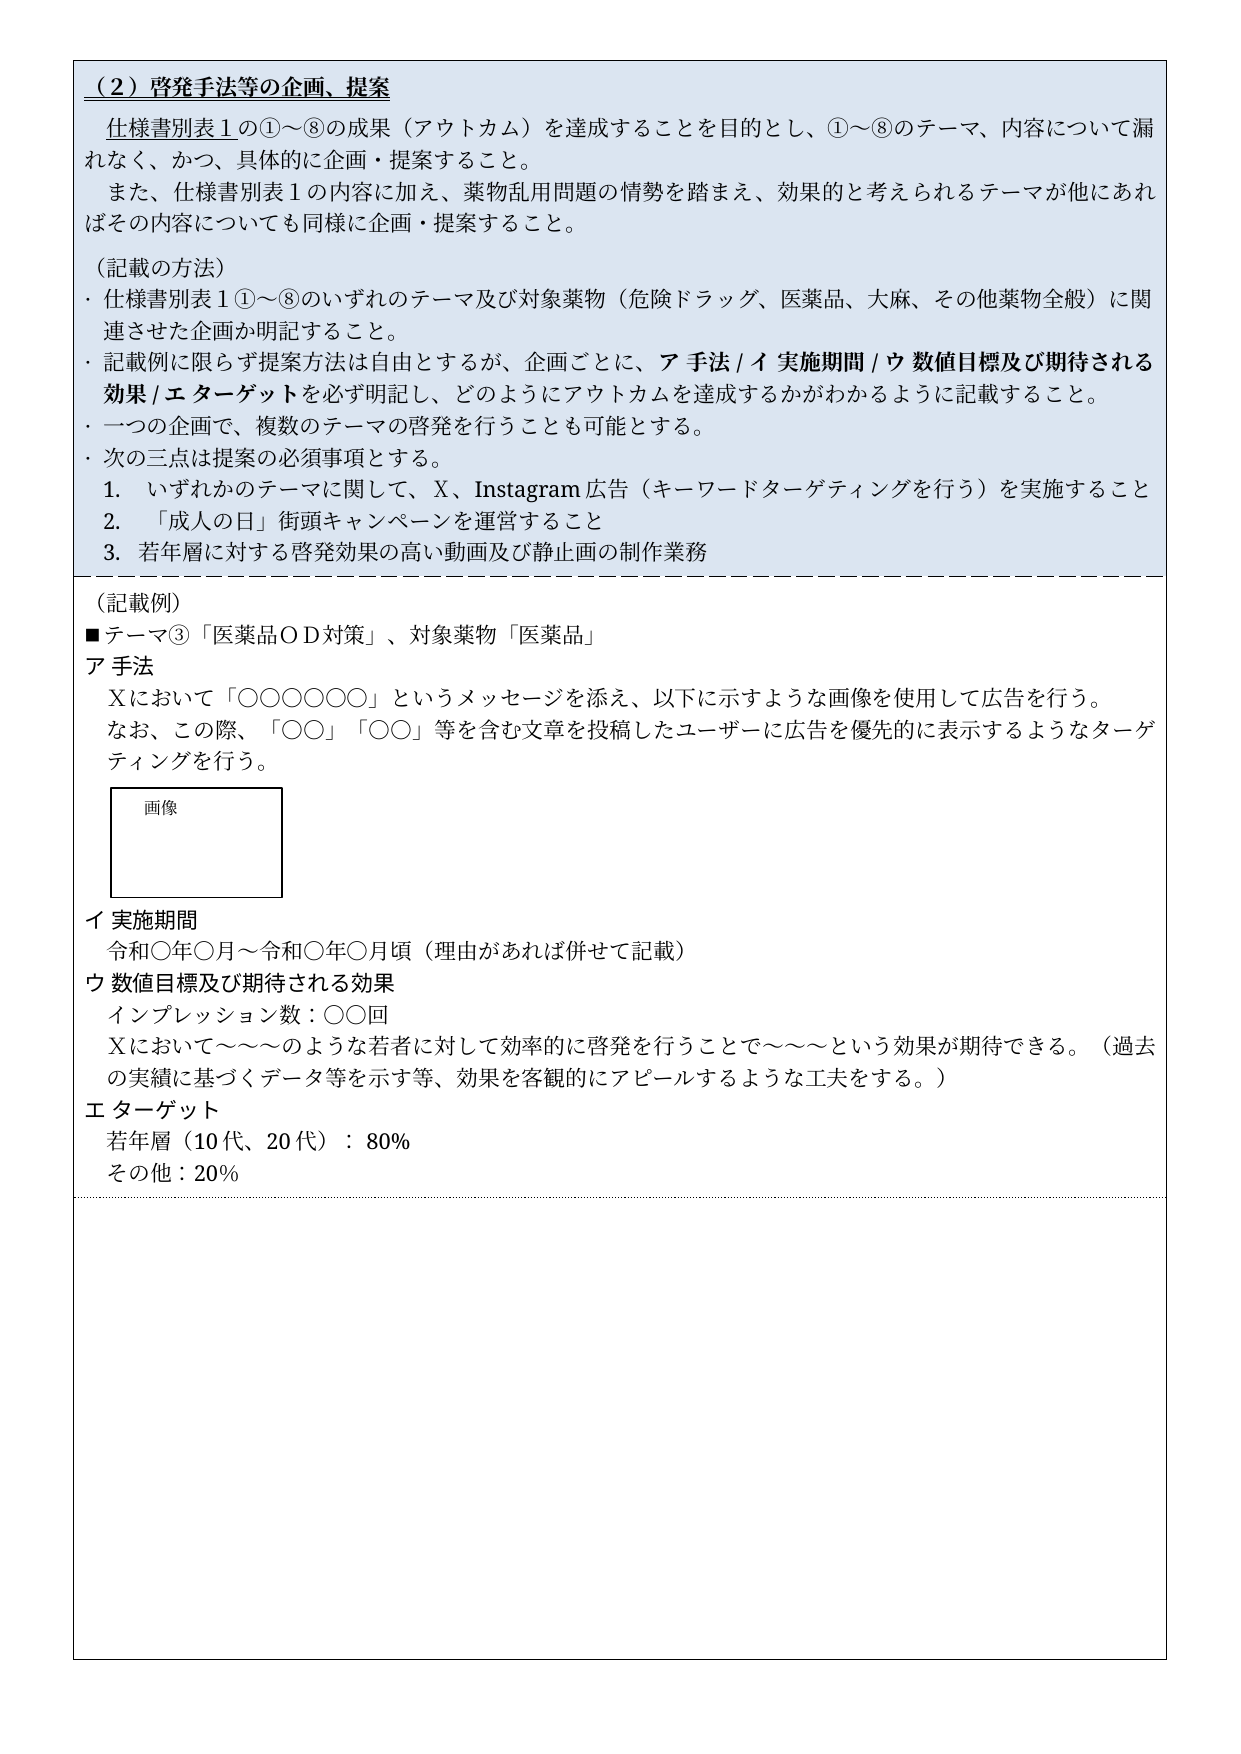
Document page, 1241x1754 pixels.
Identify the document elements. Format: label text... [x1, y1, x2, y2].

table_cell （記載例） テーマ③「医薬品ＯＤ対策」、対象薬物「医薬品」 ア 手法 Ｘにおいて「○○○○○○」というメッセージを添え、以下に示すような画像を使用して広告を行う。 なお、この際、「○○」「○○」等を含む文章を投稿したユーザーに広告を優先的に表示するようなターゲティングを行う。 イ 実施期間 令和○年○月～令和○年○月頃（理由があれば併せて記載） ウ 数値目標及び期待される効果 インプレッション数：○○回 Ｘにおいて～～～のような若者に対して効率的に啓発を行うことで～～～という効果が期待できる。（過去の実績に基づくデータ等を示す等、効果を客観的にアピールするような工夫をする。） エ ターゲット 若年層（10代、20代）： 80% その他：20％ [74, 576, 1166, 1197]
table_cell 啓発手法等の企画、提案 仕様書別表１の①～⑧の成果（アウトカム）を達成することを目的とし、①～⑧のテーマ、内容について漏れなく、かつ、具体的に企画・提案すること。 また、仕様書別表１の内容に加え、薬物乱用問題の情勢を踏まえ、効果的と考えられるテーマが他にあればその内容についても同様に企画・提案すること。 （記載の方法） 仕様書別表１①～⑧のいずれのテーマ及び対象薬物（危険ドラッグ、医薬品、大麻、その他薬物全般）に関連させた企画か明記すること。 記載例に限らず提案方法は自由とするが、企画ごとに、ア 手法 / イ 実施期間 / ウ 数値目標及び期待される効果 / エ ターゲットを必ず明記し、どのようにアウトカムを達成するかがわかるように記載すること。 一つの企画で、複数のテーマの啓発を行うことも可能とする。 次の三点は提案の必須事項とする。 いずれかのテーマに関して、Ⅹ、Instagram広告（キーワードターゲティングを行う）を実施すること 「成人の日」街頭キャンペーンを運営すること 若年層に対する啓発効果の高い動画及び静止画の制作業務 [74, 61, 1166, 576]
table_cell [74, 1197, 1166, 1659]
